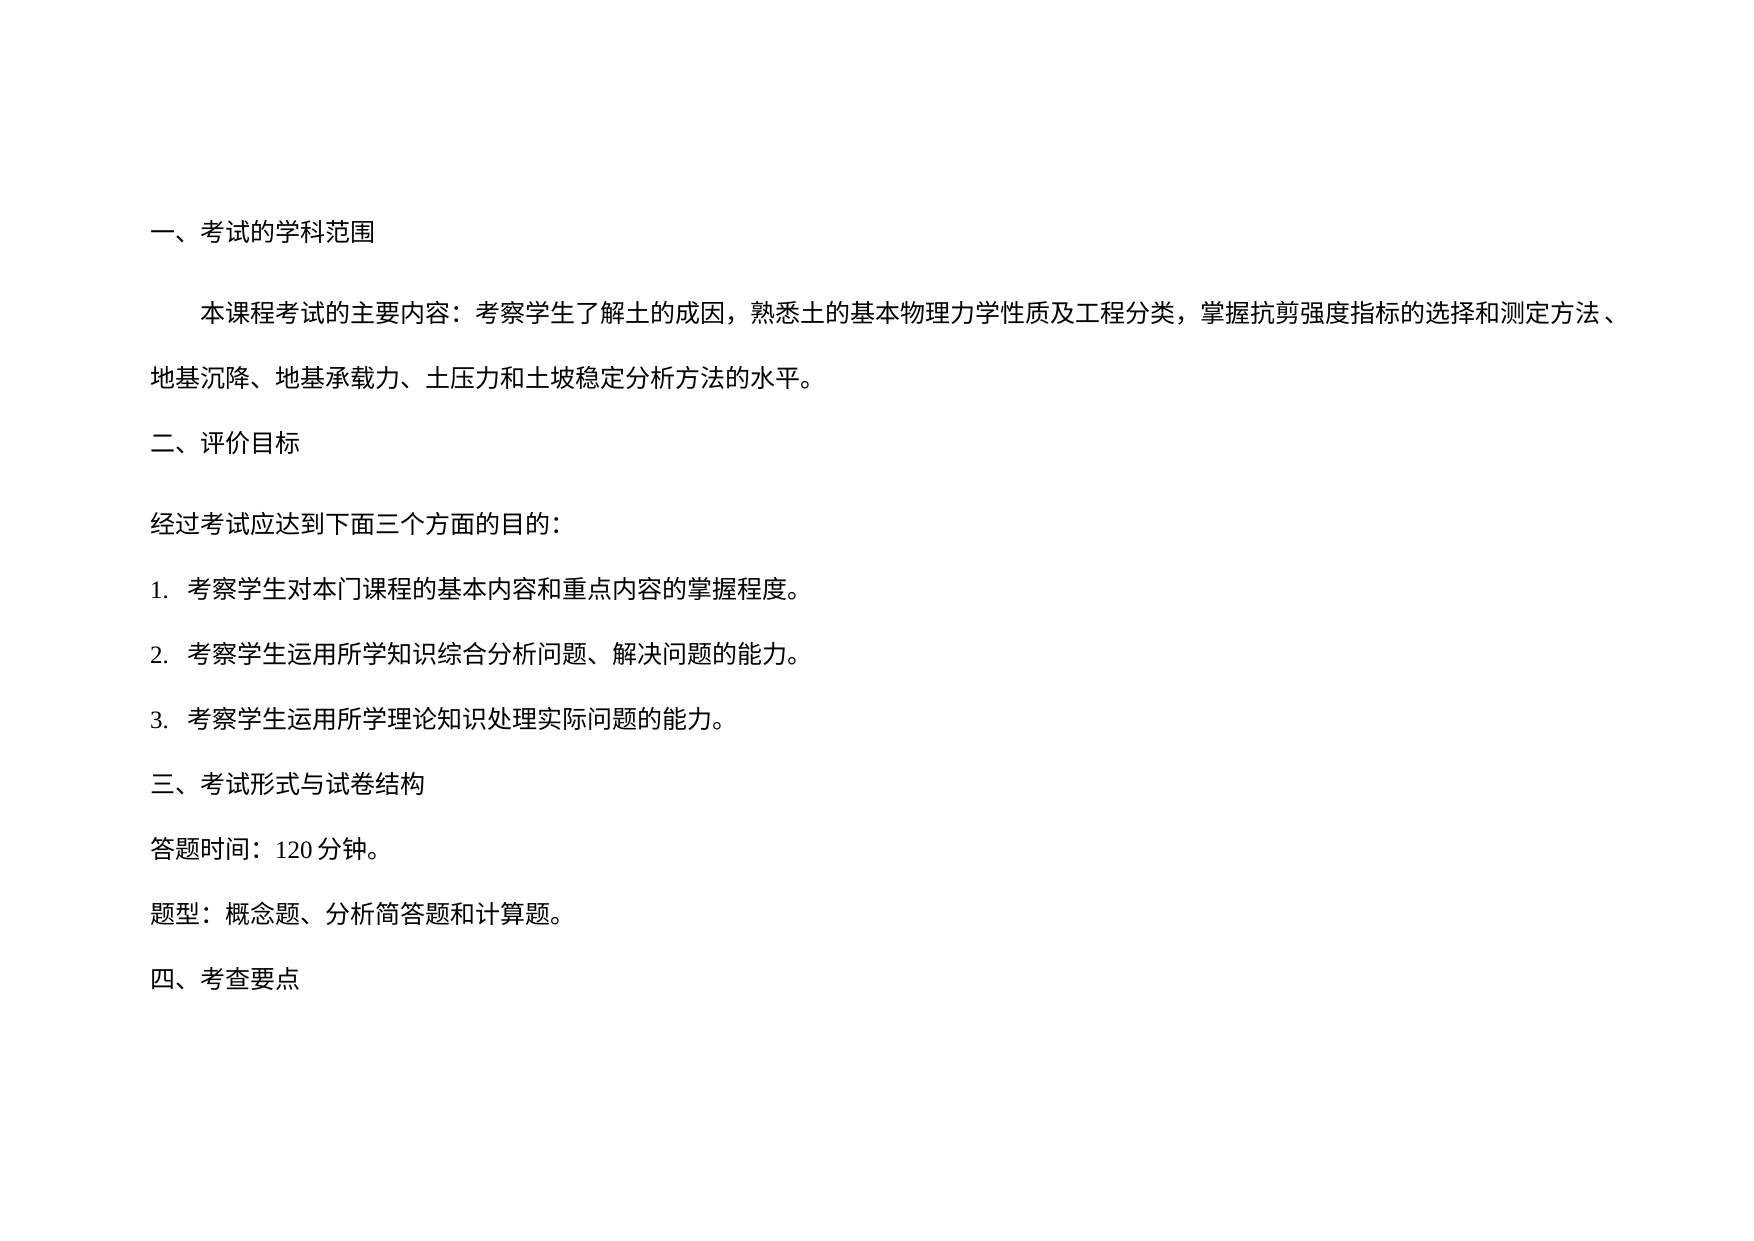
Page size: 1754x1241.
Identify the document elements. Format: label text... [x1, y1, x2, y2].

text 经过考试应达到下面三个方面的目的： [150, 490, 1604, 555]
text 题型：概念题、分析简答题和计算题。 [150, 880, 1604, 945]
text 二、评价目标 [150, 409, 1604, 474]
text 一、考试的学科范围 [150, 198, 1604, 263]
text 四、考查要点 [150, 945, 1604, 1010]
text 答题时间：120分钟。 [150, 815, 1604, 880]
list 考察学生对本门课程的基本内容和重点内容的掌握程度。 [150, 555, 1604, 620]
list 考察学生运用所学理论知识处理实际问题的能力。 [150, 685, 1604, 750]
list 考察学生运用所学知识综合分析问题、解决问题的能力。 [150, 620, 1604, 685]
text 本课程考试的主要内容：考察学生了解土的成因，熟悉土的基本物理力学性质及工程分类，掌握抗剪强度指标的选择和测定方法、地基沉降、地基承载力、土压力和土坡稳定分析方法的水平。 [150, 279, 1604, 409]
text 三、考试形式与试卷结构 [150, 750, 1604, 815]
